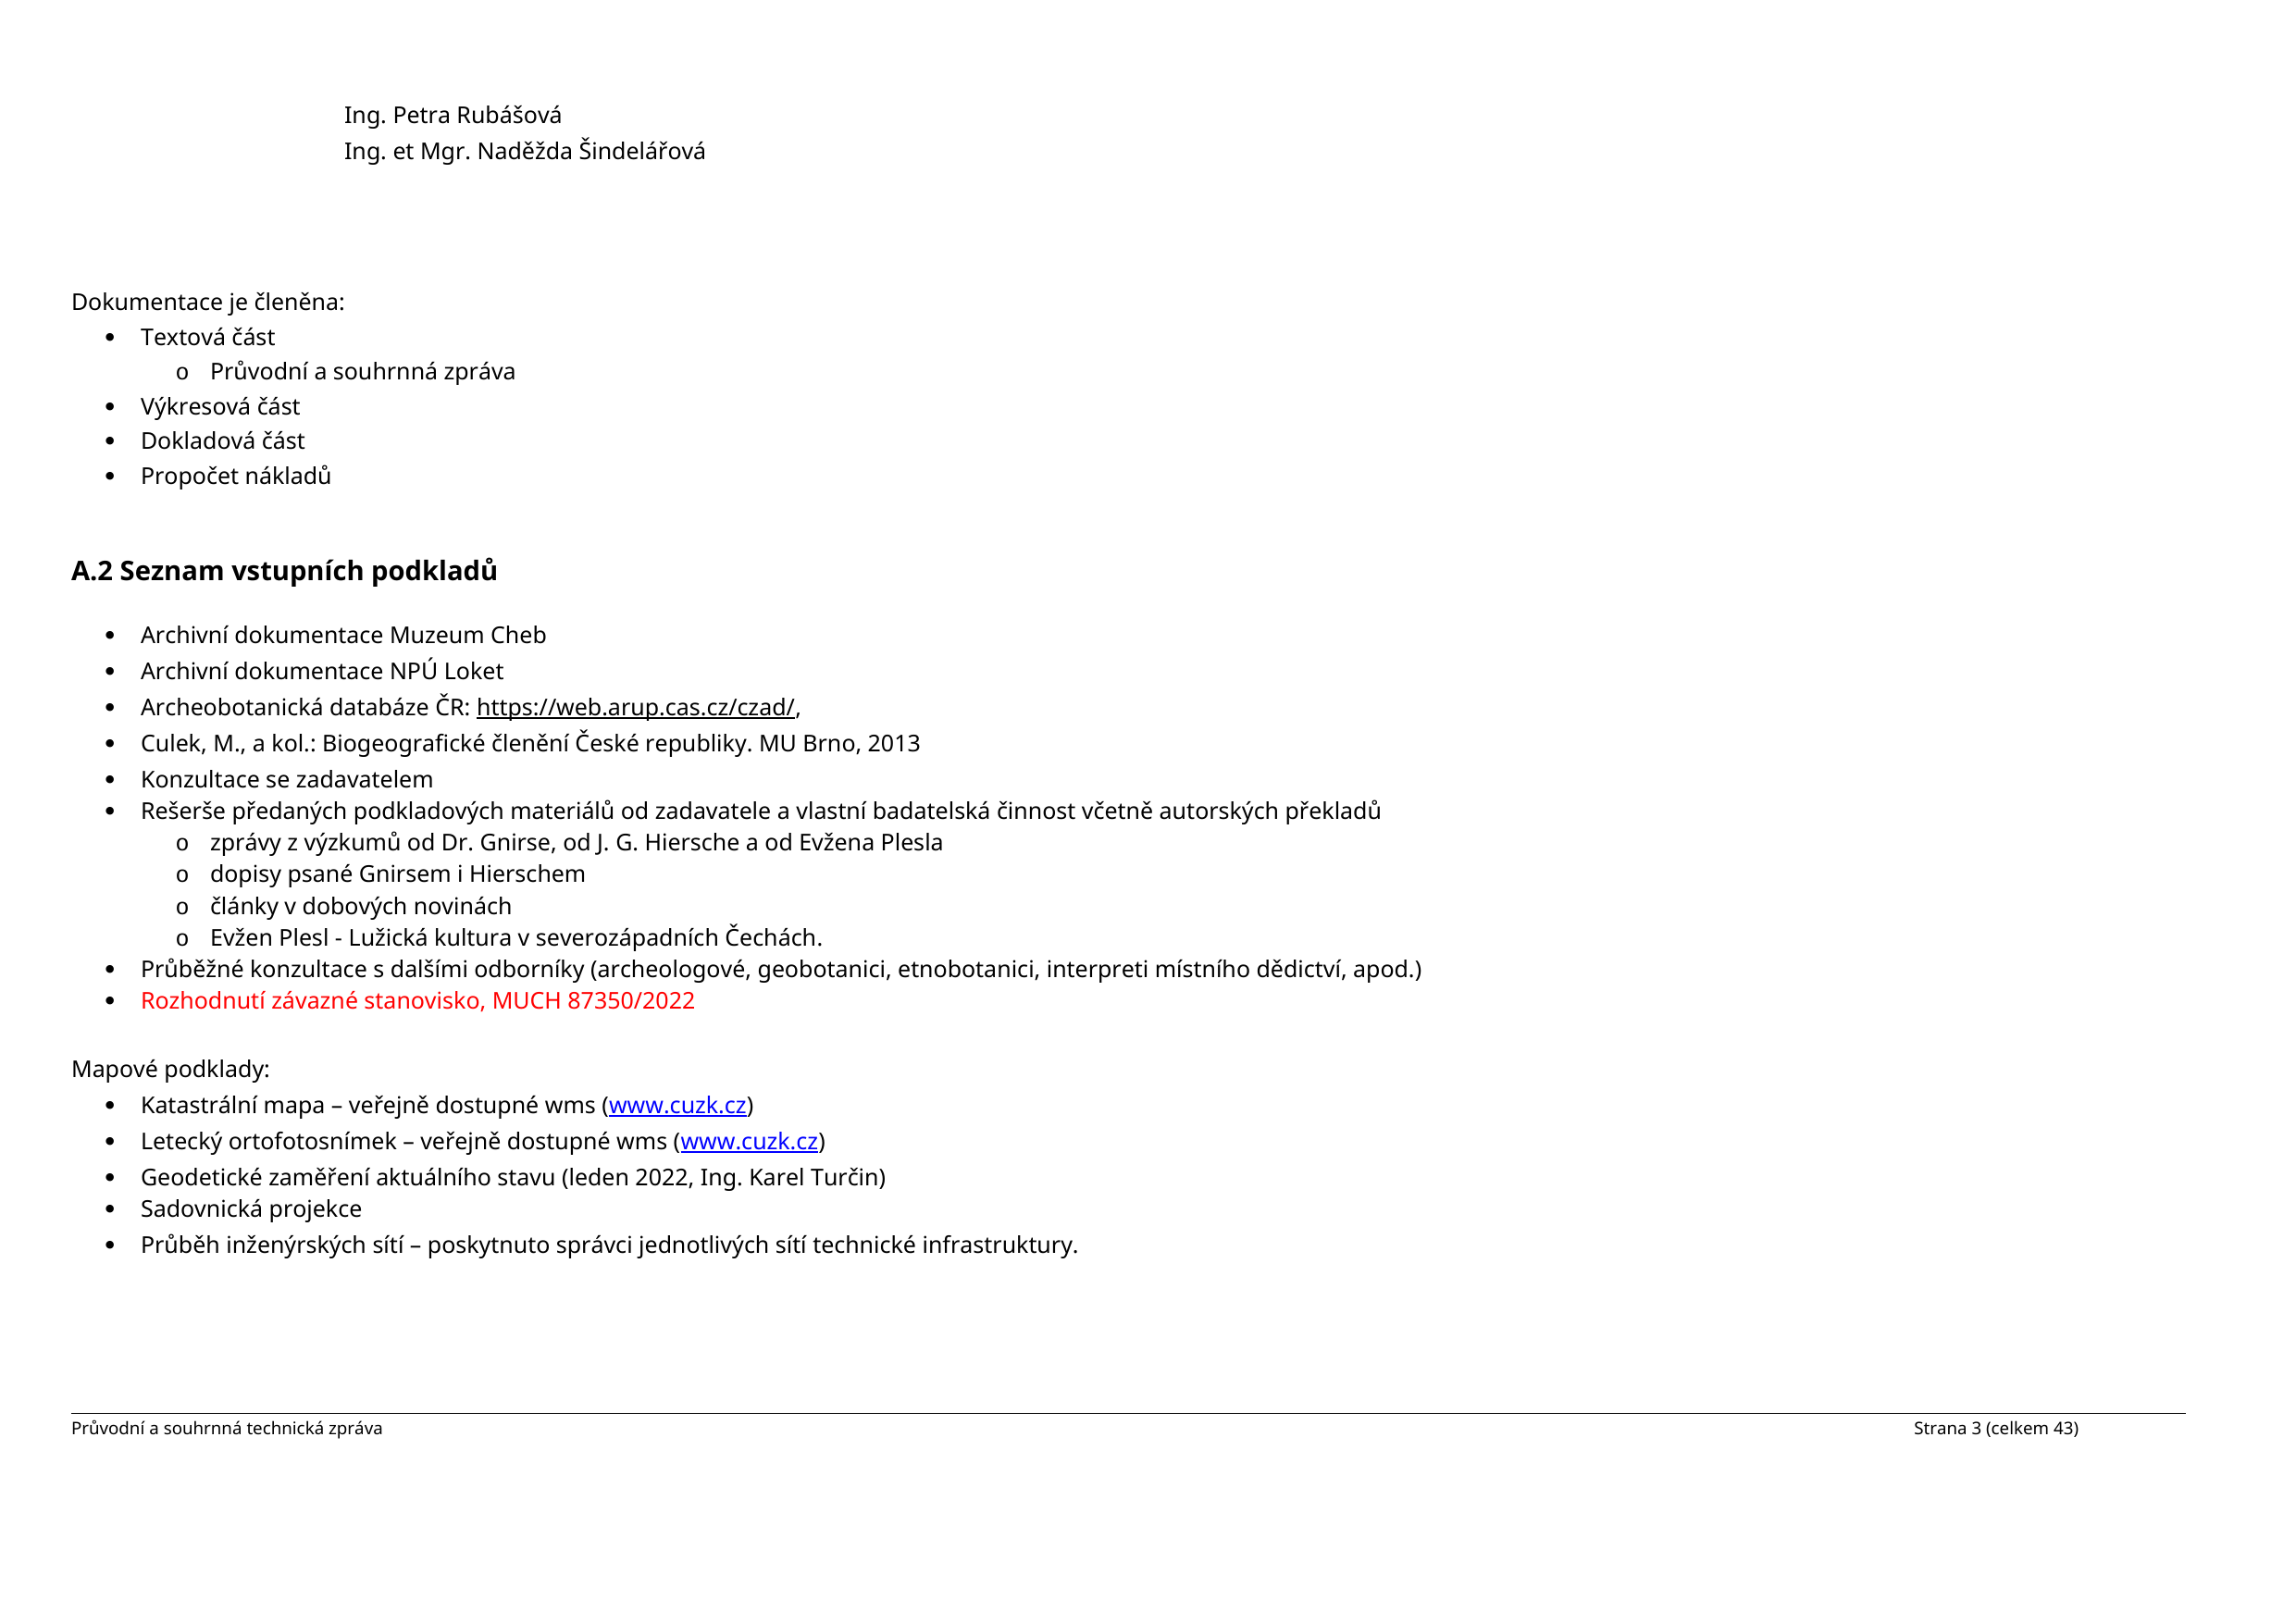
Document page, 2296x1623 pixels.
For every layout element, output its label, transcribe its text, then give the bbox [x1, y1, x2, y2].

list Průběh inženýrských sítí – poskytnuto správci jednotlivých sítí technické infrastruktury. [105, 1229, 2186, 1260]
list Geodetické zaměření aktuálního stavu (leden 2022, Ing. Karel Turčin) [105, 1161, 2186, 1193]
text Dokumentace je členěna: [71, 286, 2186, 317]
list Výkresová část [105, 390, 2186, 422]
list Rozhodnutí závazné stanovisko, MUCH 87350/2022 [105, 985, 2186, 1016]
list Evžen Plesl - Lužická kultura v severozápadních Čechách. [175, 922, 2186, 953]
list Culek, M., a kol.: Biogeografické členění České republiky. MU Brno, 2013 [105, 727, 2186, 759]
list Archivní dokumentace Muzeum Cheb [105, 618, 2186, 650]
list Letecký ortofotosnímek – veřejně dostupné wms (www.cuzk.cz) [105, 1125, 2186, 1157]
list Rešerše předaných podkladových materiálů od zadavatele a vlastní badatelská činnost včetně autorských překladů [105, 795, 2186, 826]
list Průběžné konzultace s dalšími odborníky (archeologové, geobotanici, etnobotanici, interpreti místního dědictví, apod.) [105, 953, 2186, 985]
list Dokladová část [105, 425, 2186, 456]
list Propočet nákladů [105, 459, 2186, 490]
list Průvodní a souhrnná zpráva [175, 355, 2186, 387]
list Sadovnická projekce [105, 1193, 2186, 1224]
text Ing. Petra Rubášová [71, 98, 2186, 130]
text A.2 Seznam vstupních podkladů [71, 551, 2186, 588]
list Katastrální mapa – veřejně dostupné wms (www.cuzk.cz) [105, 1088, 2186, 1121]
list Textová část [105, 320, 2186, 353]
text Mapové podklady: [71, 1052, 2186, 1084]
list dopisy psané Gnirsem i Hierschem [175, 858, 2186, 889]
list články v dobových novinách [175, 889, 2186, 922]
text Ing. et Mgr. Naděžda Šindelářová [71, 135, 2186, 166]
list Konzultace se zadavatelem [105, 763, 2186, 795]
list zprávy z výzkumů od Dr. Gnirse, od J. G. Hiersche a od Evžena Plesla [175, 826, 2186, 858]
list Archeobotanická databáze ČR: https://web.arup.cas.cz/czad/, [105, 690, 2186, 723]
list Archivní dokumentace NPÚ Loket [105, 654, 2186, 686]
